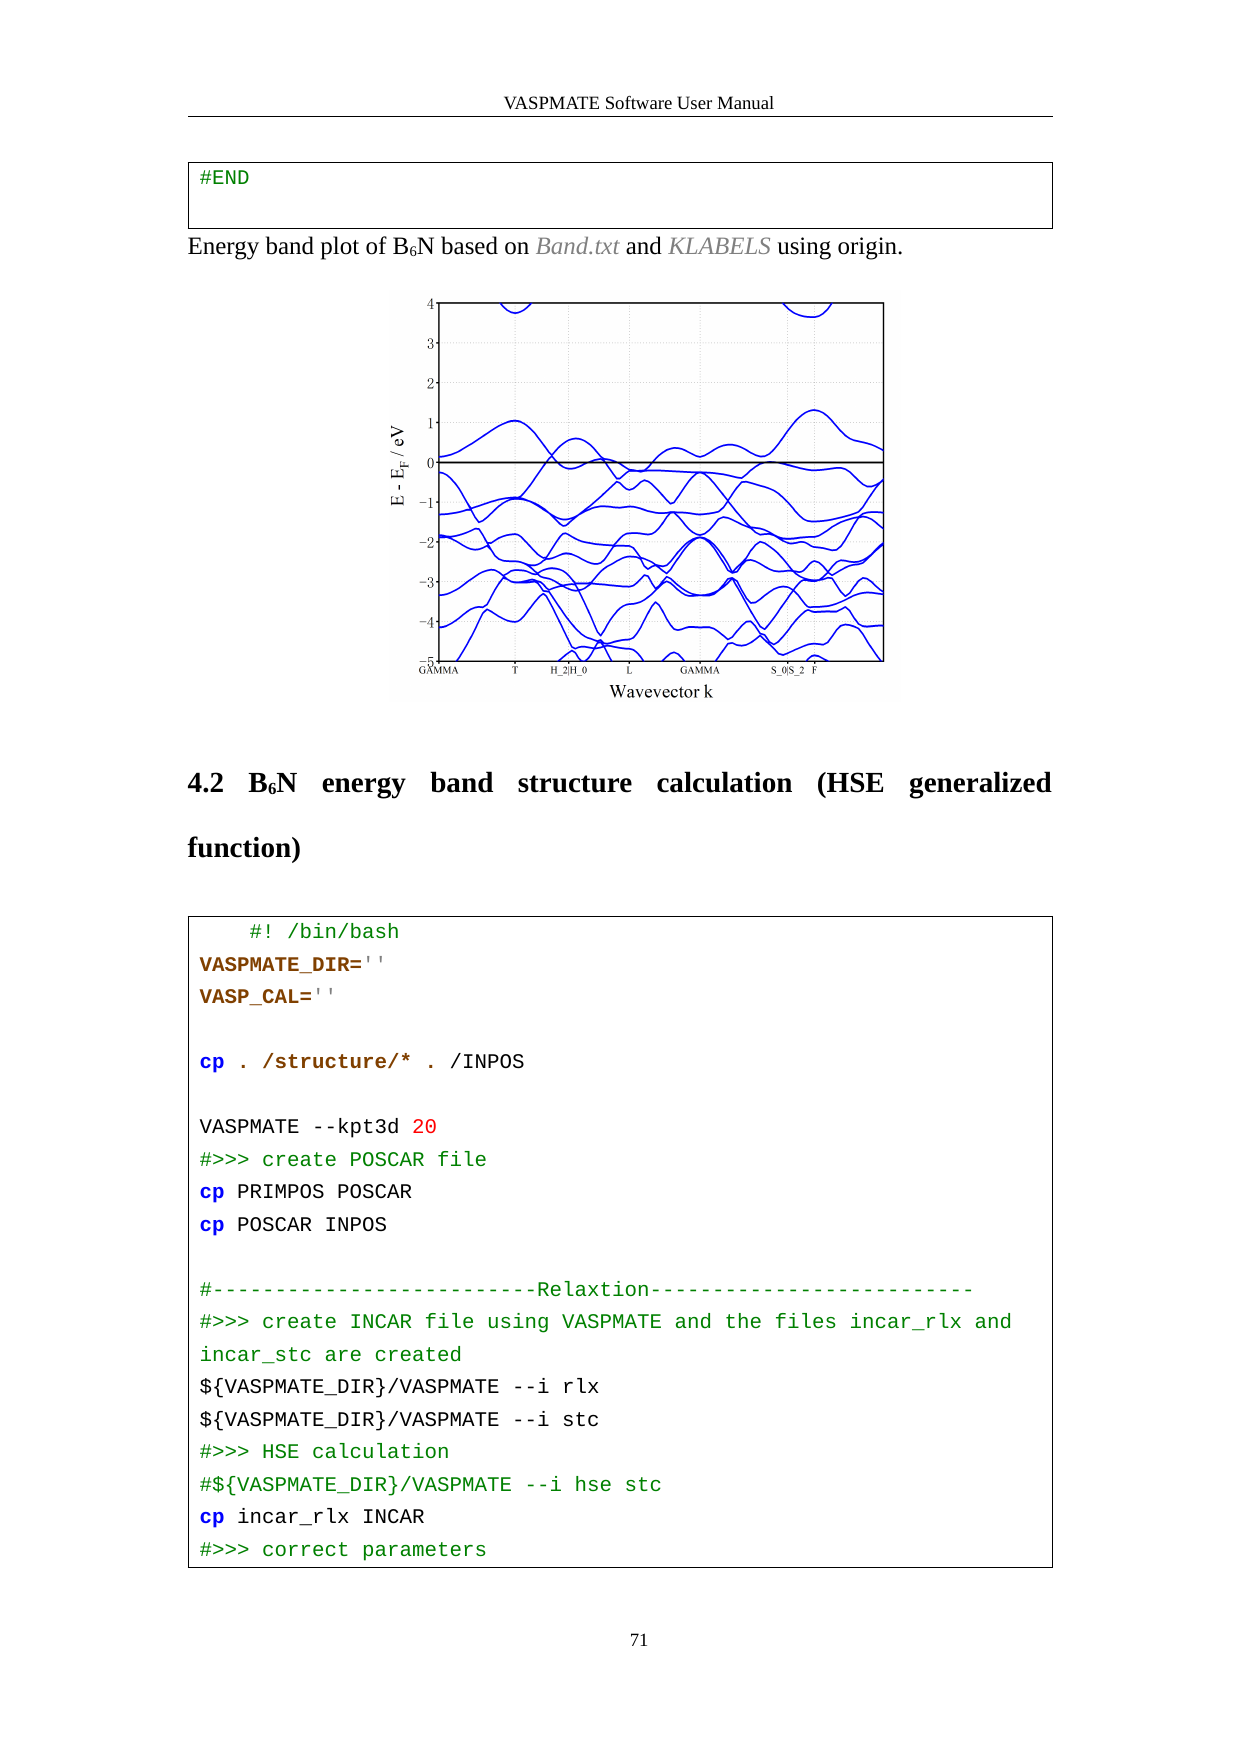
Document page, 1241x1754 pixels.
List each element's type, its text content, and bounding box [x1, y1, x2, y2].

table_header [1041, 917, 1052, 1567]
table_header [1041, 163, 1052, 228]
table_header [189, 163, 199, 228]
subtitle 4.2 B6N energy band structure calculation (HSE generalized function) [187, 749, 1053, 879]
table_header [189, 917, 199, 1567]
picture [388, 290, 902, 702]
text Energy band plot of B6N based on Band.txt and KLABELS using origin. [187, 229, 1053, 262]
